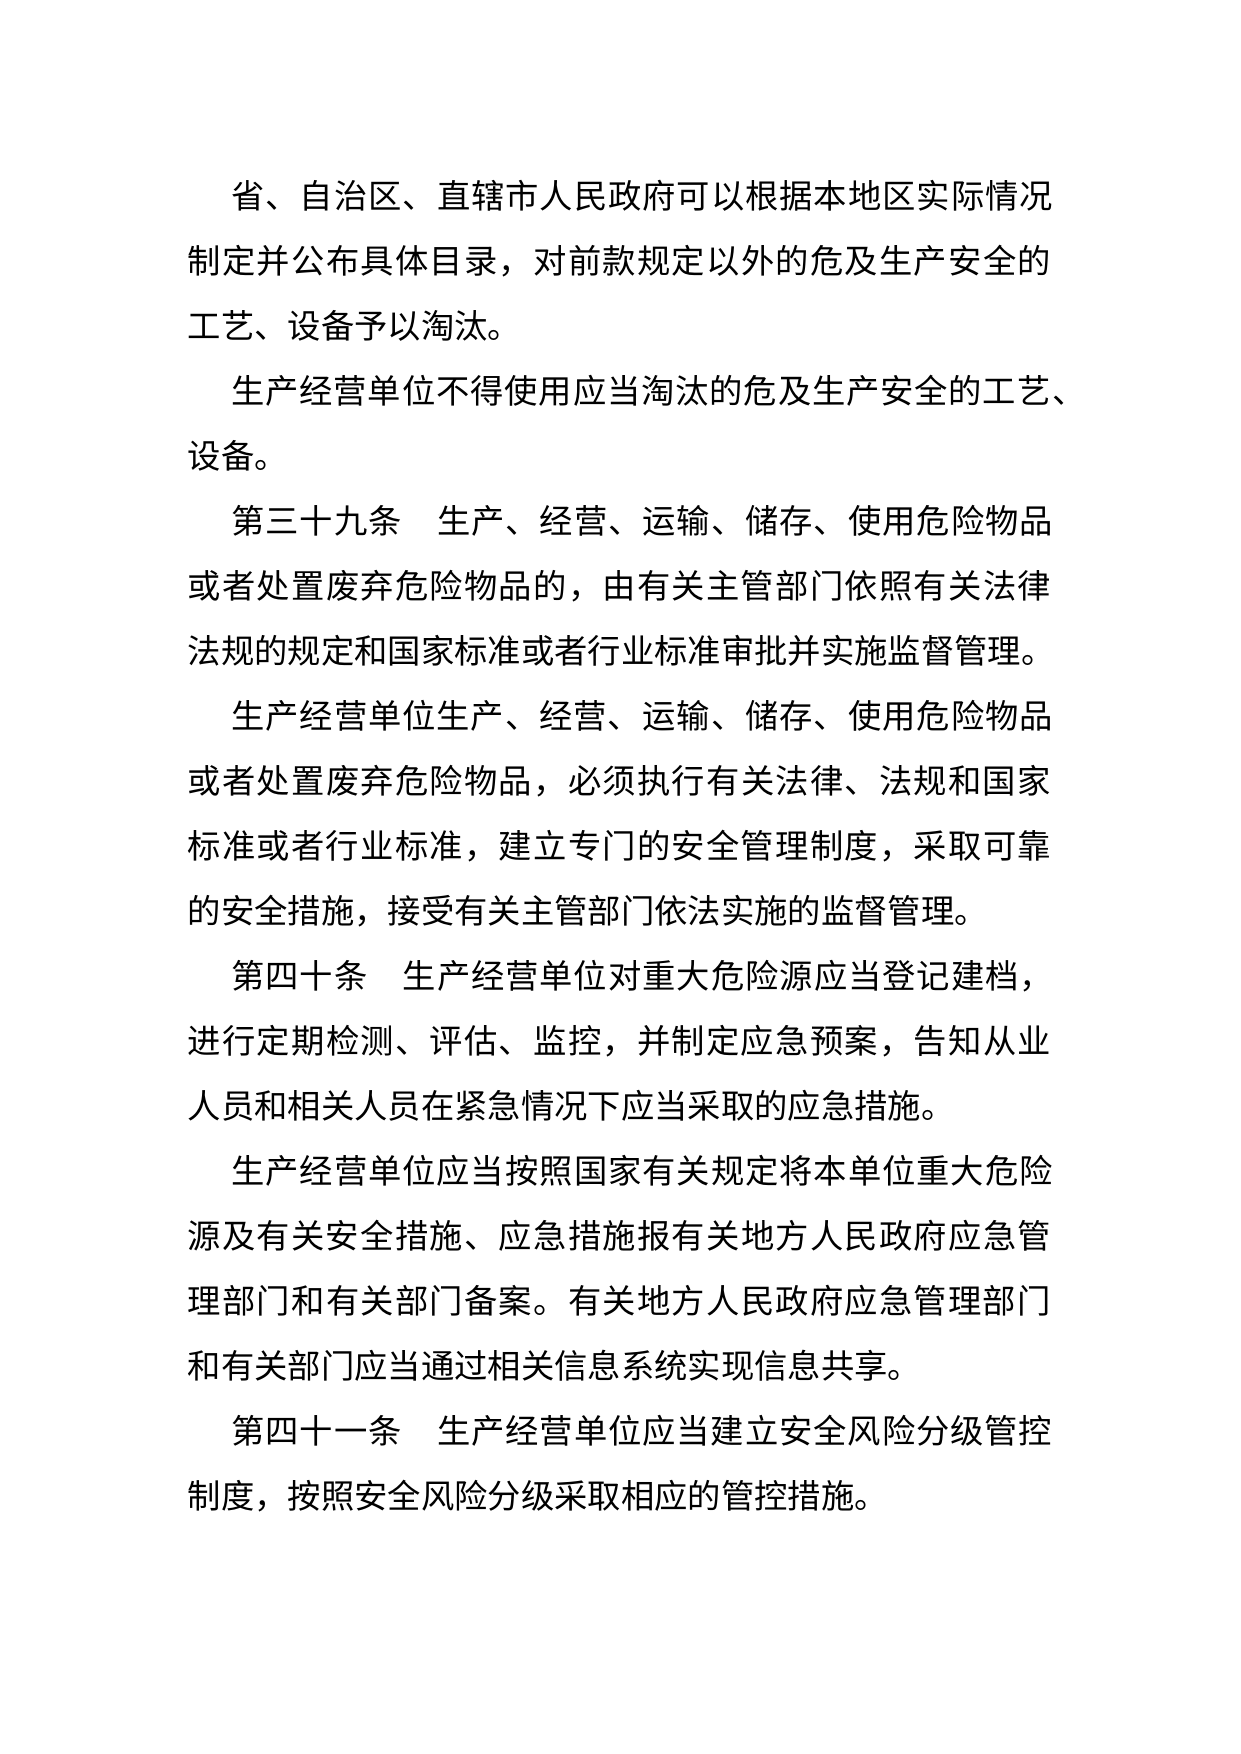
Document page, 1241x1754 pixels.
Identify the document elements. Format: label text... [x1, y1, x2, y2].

text 第四十一条 生产经营单位应当建立安全风险分级管控制度，按照安全风险分级采取相应的管控措施。 [187, 1397, 1053, 1527]
text 第四十条 生产经营单位对重大危险源应当登记建档，进行定期检测、评估、监控，并制定应急预案，告知从业人员和相关人员在紧急情况下应当采取的应急措施。 [187, 942, 1053, 1137]
text 省、自治区、直辖市人民政府可以根据本地区实际情况制定并公布具体目录，对前款规定以外的危及生产安全的工艺、设备予以淘汰。 [187, 162, 1053, 357]
text 第三十九条 生产、经营、运输、储存、使用危险物品或者处置废弃危险物品的，由有关主管部门依照有关法律、法规的规定和国家标准或者行业标准审批并实施监督管理。 [187, 487, 1053, 682]
text 生产经营单位不得使用应当淘汰的危及生产安全的工艺、设备。 [187, 357, 1053, 487]
text 生产经营单位生产、经营、运输、储存、使用危险物品或者处置废弃危险物品，必须执行有关法律、法规和国家标准或者行业标准，建立专门的安全管理制度，采取可靠的安全措施，接受有关主管部门依法实施的监督管理。 [187, 682, 1053, 942]
text 生产经营单位应当按照国家有关规定将本单位重大危险源及有关安全措施、应急措施报有关地方人民政府应急管理部门和有关部门备案。有关地方人民政府应急管理部门和有关部门应当通过相关信息系统实现信息共享。 [187, 1137, 1053, 1397]
